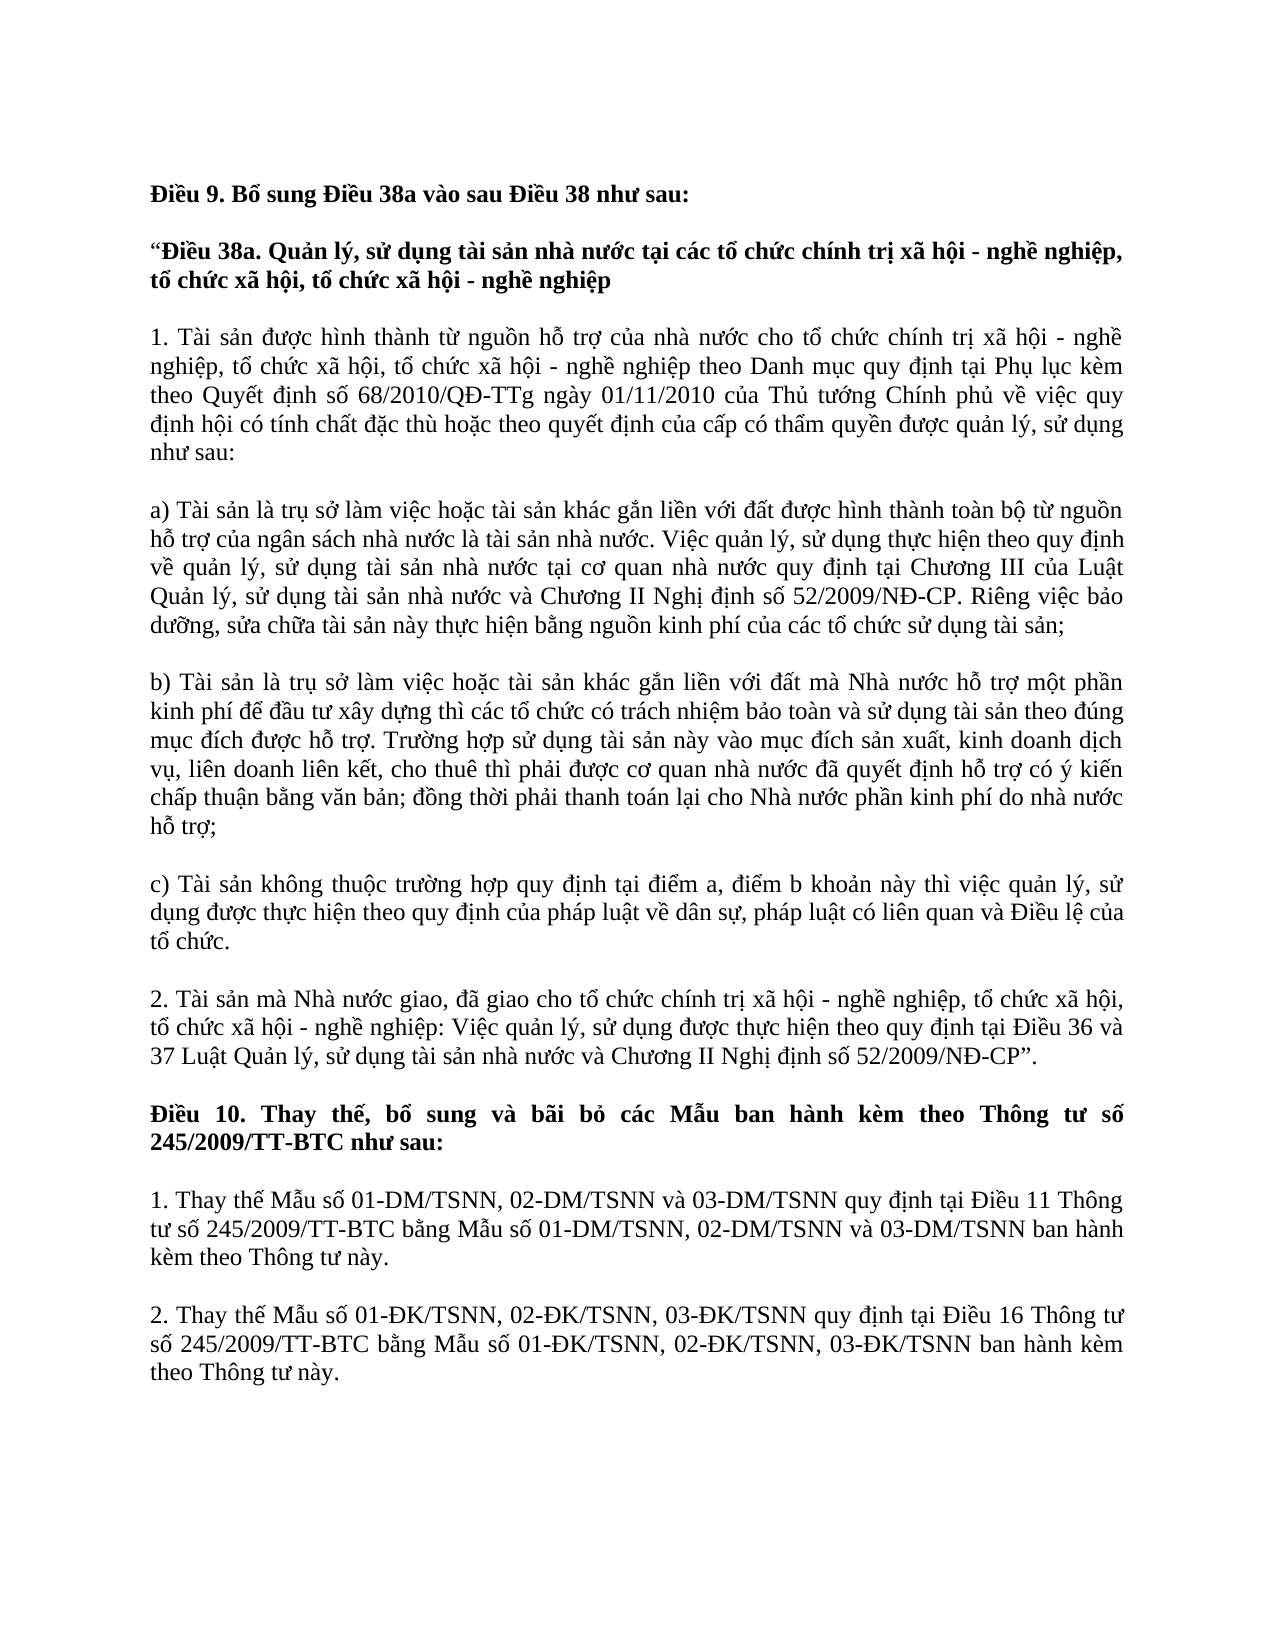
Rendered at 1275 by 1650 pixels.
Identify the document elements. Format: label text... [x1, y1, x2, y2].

text 1. Thay thế Mẫu số 01-DM/TSNN, 02-DM/TSNN và 03-DM/TSNN quy định tại Điều 11 Thông tư số 245/2009/TT-BTC bằng Mẫu số 01-DM/TSNN, 02-DM/TSNN và 03-DM/TSNN ban hành kèm theo Thông tư này. [150, 1185, 1125, 1271]
text b) Tài sản là trụ sở làm việc hoặc tài sản khác gắn liền với đất mà Nhà nước hỗ trợ một phần kinh phí để đầu tư xây dựng thì các tổ chức có trách nhiệm bảo toàn và sử dụng tài sản theo đúng mục đích được hỗ trợ. Trường hợp sử dụng tài sản này vào mục đích sản xuất, kinh doanh dịch vụ, liên doanh liên kết, cho thuê thì phải được cơ quan nhà nước đã quyết định hỗ trợ có ý kiến chấp thuận bằng văn bản; đồng thời phải thanh toán lại cho Nhà nước phần kinh phí do nhà nước hỗ trợ; [150, 667, 1125, 840]
text “Điều 38a. Quản lý, sử dụng tài sản nhà nước tại các tổ chức chính trị xã hội - nghề nghiệp, tổ chức xã hội, tổ chức xã hội - nghề nghiệp [150, 236, 1125, 294]
text Điều 9. Bổ sung Điều 38a vào sau Điều 38 như sau: [150, 179, 1125, 207]
text Điều 10. Thay thế, bổ sung và bãi bỏ các Mẫu ban hành kèm theo Thông tư số 245/2009/TT-BTC như sau: [150, 1099, 1125, 1156]
text c) Tài sản không thuộc trường hợp quy định tại điểm a, điểm b khoản này thì việc quản lý, sử dụng được thực hiện theo quy định của pháp luật về dân sự, pháp luật có liên quan và Điều lệ của tổ chức. [150, 869, 1125, 955]
text 2. Tài sản mà Nhà nước giao, đã giao cho tổ chức chính trị xã hội - nghề nghiệp, tổ chức xã hội, tổ chức xã hội - nghề nghiệp: Việc quản lý, sử dụng được thực hiện theo quy định tại Điều 36 và 37 Luật Quản lý, sử dụng tài sản nhà nước và Chương II Nghị định số 52/2009/NĐ-CP”. [150, 984, 1125, 1070]
text a) Tài sản là trụ sở làm việc hoặc tài sản khác gắn liền với đất được hình thành toàn bộ từ nguồn hỗ trợ của ngân sách nhà nước là tài sản nhà nước. Việc quản lý, sử dụng thực hiện theo quy định về quản lý, sử dụng tài sản nhà nước tại cơ quan nhà nước quy định tại Chương III của Luật Quản lý, sử dụng tài sản nhà nước và Chương II Nghị định số 52/2009/NĐ-CP. Riêng việc bảo dưỡng, sửa chữa tài sản này thực hiện bằng nguồn kinh phí của các tổ chức sử dụng tài sản; [150, 495, 1125, 639]
text 2. Thay thế Mẫu số 01-ĐK/TSNN, 02-ĐK/TSNN, 03-ĐK/TSNN quy định tại Điều 16 Thông tư số 245/2009/TT-BTC bằng Mẫu số 01-ĐK/TSNN, 02-ĐK/TSNN, 03-ĐK/TSNN ban hành kèm theo Thông tư này. [150, 1300, 1125, 1386]
text 1. Tài sản được hình thành từ nguồn hỗ trợ của nhà nước cho tổ chức chính trị xã hội - nghề nghiệp, tổ chức xã hội, tổ chức xã hội - nghề nghiệp theo Danh mục quy định tại Phụ lục kèm theo Quyết định số 68/2010/QĐ-TTg ngày 01/11/2010 của Thủ tướng Chính phủ về việc quy định hội có tính chất đặc thù hoặc theo quyết định của cấp có thẩm quyền được quản lý, sử dụng như sau: [150, 322, 1125, 466]
